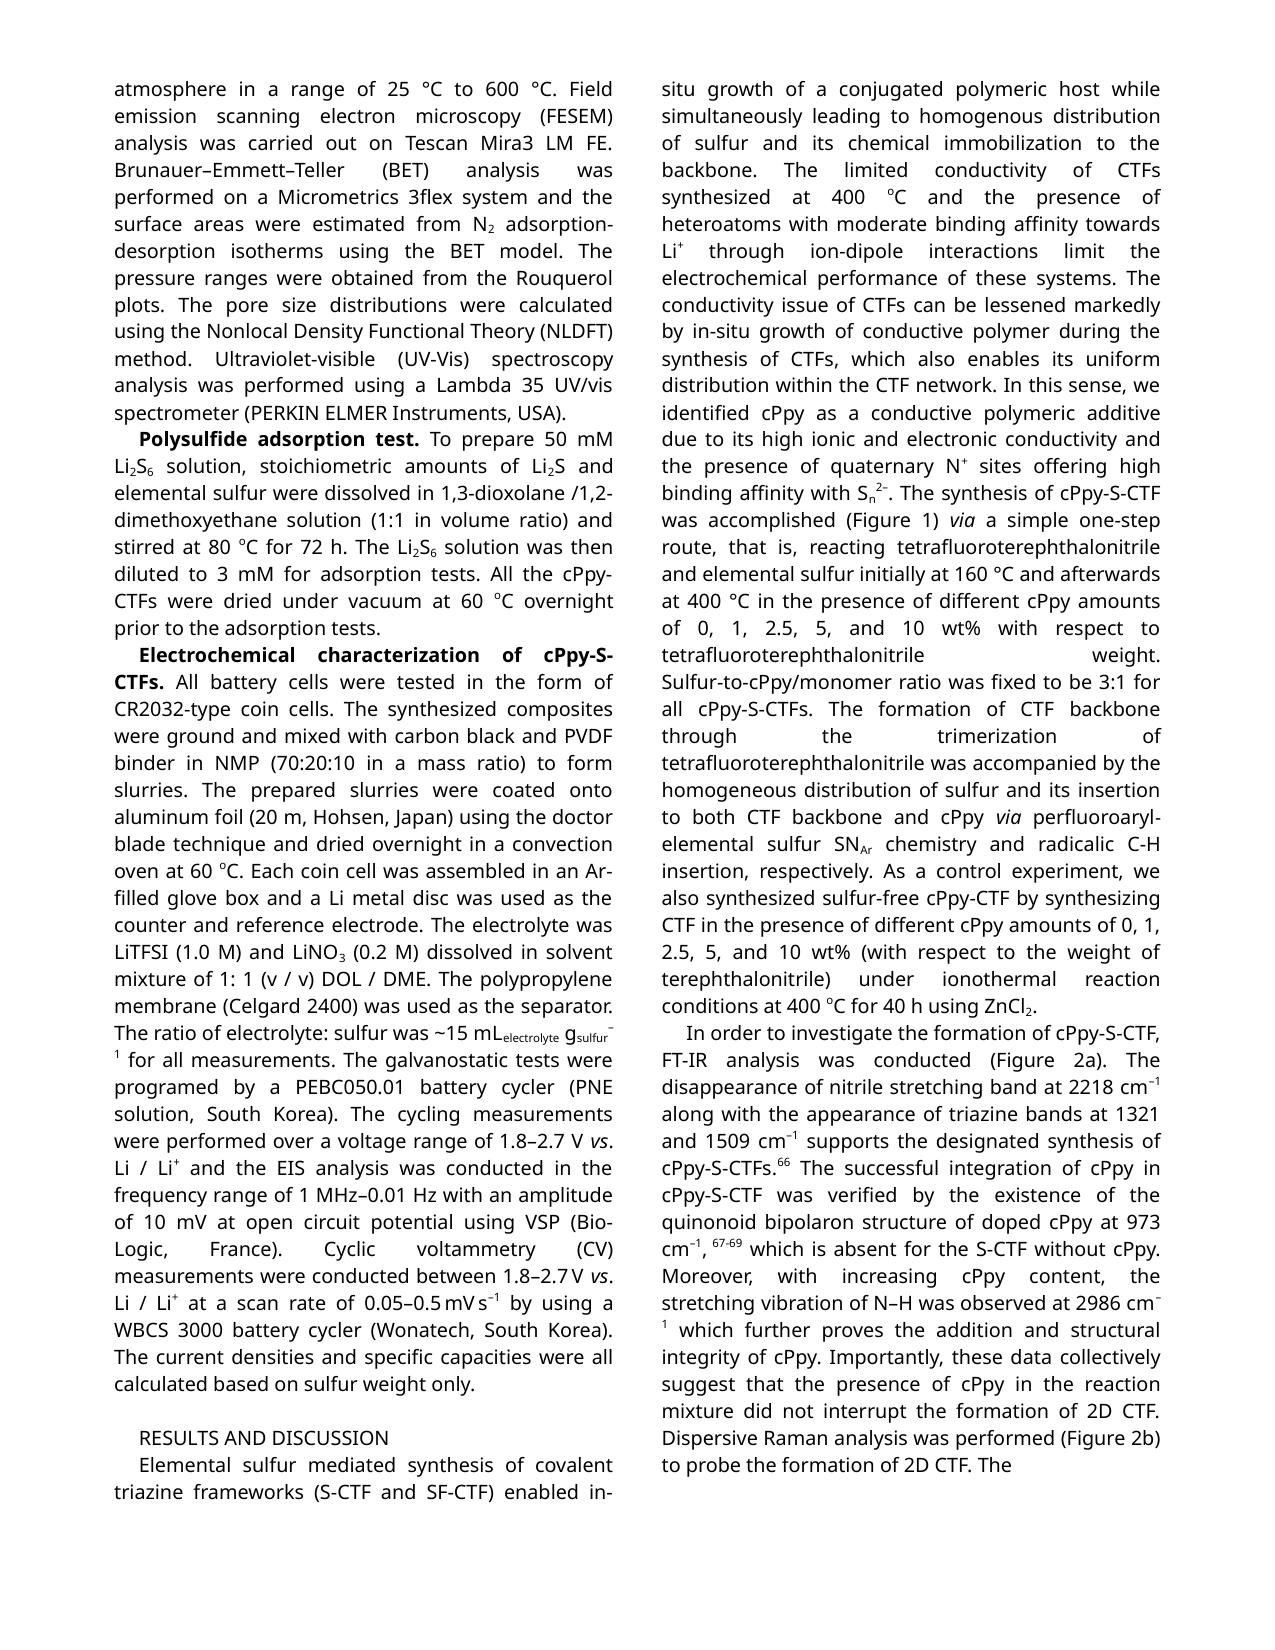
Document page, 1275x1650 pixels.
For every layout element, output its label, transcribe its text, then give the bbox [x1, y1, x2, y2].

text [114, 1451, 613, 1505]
text Electrochemical characterization of cPpy-S-CTFs. All battery cells were tested in the form of CR2032-type coin cells. The synthesized composites were ground and mixed with carbon black and PVDF binder in NMP (70:20:10 in a mass ratio) to form slurries. The prepared slurries were coated onto aluminum foil (20 m, Hohsen, Japan) using the doctor blade technique and dried overnight in a convection oven at 60 oC. Each coin cell was assembled in an Ar-filled glove box and a Li metal disc was used as the counter and reference electrode. The electrolyte was LiTFSI (1.0 M) and LiNO3 (0.2 M) dissolved in solvent mixture of 1: 1 (v / v) DOL / DME. The polypropylene membrane (Celgard 2400) was used as the separator. The ratio of electrolyte: sulfur was ~15 mLelectrolyte gsulfur–1 for all measurements. The galvanostatic tests were programed by a PEBC050.01 battery cycler (PNE solution, South Korea). The cycling measurements were performed over a voltage range of 1.8–2.7 V vs. Li / Li+ and the EIS analysis was conducted in the frequency range of 1 MHz–0.01 Hz with an amplitude of 10 mV at open circuit potential using VSP (Bio-Logic, France). Cyclic voltammetry (CV) measurements were conducted between 1.8–2.7 V vs. Li / Li+ at a scan rate of 0.05–0.5 mV s–1 by using a WBCS 3000 battery cycler (Wonatech, South Korea). The current densities and specific capacities were all calculated based on sulfur weight only. [114, 642, 613, 1397]
text In order to investigate the formation of cPpy-S-CTF, FT-IR analysis was conducted (Figure 2a). The disappearance of nitrile stretching band at 2218 cm–1 along with the appearance of triazine bands at 1321 and 1509 cm–1 supports the designated synthesis of cPpy-S-CTFs.66 The successful integration of cPpy in cPpy-S-CTF was verified by the existence of the quinonoid bipolaron structure of doped cPpy at 973 cm–1, 67-69 which is absent for the S-CTF without cPpy. Moreover, with increasing cPpy content, the stretching vibration of N–H was observed at 2986 cm–1 which further proves the addition and structural integrity of cPpy. Importantly, these data collectively suggest that the presence of cPpy in the reaction mixture did not interrupt the formation of 2D CTF. Dispersive Raman analysis was performed (Figure 2b) to probe the formation of 2D CTF. The [661, 1019, 1161, 1478]
text RESULTS AND DISCUSSION [114, 1424, 613, 1451]
text Polysulfide adsorption test. To prepare 50 mM Li2S6 solution, stoichiometric amounts of Li2S and elemental sulfur were dissolved in 1,3-dioxolane /1,2-dimethoxyethane solution (1:1 in volume ratio) and stirred at 80 oC for 72 h. The Li2S6 solution was then diluted to 3 mM for adsorption tests. All the cPpy-CTFs were dried under vacuum at 60 oC overnight prior to the adsorption tests. [114, 426, 613, 642]
text Elemental sulfur mediated synthesis of covalent triazine frameworks (S-CTF and SF-CTF) enabled in-situ growth of a conjugated polymeric host while simultaneously leading to homogenous distribution of sulfur and its chemical immobilization to the backbone. The limited conductivity of CTFs synthesized at 400 oC and the presence of heteroatoms with moderate binding affinity towards Li+ through ion-dipole interactions limit the electrochemical performance of these systems. The conductivity issue of CTFs can be lessened markedly by in-situ growth of conductive polymer during the synthesis of CTFs, which also enables its uniform distribution within the CTF network. In this sense, we identified cPpy as a conductive polymeric additive due to its high ionic and electronic conductivity and the presence of quaternary N+ sites offering high binding affinity with Sn2–. The synthesis of cPpy-S-CTF was accomplished (Figure 1) via a simple one-step route, that is, reacting tetrafluoroterephthalonitrile and elemental sulfur initially at 160 °C and afterwards at 400 °C in the presence of different cPpy amounts of 0, 1, 2.5, 5, and 10 wt% with respect to tetrafluoroterephthalonitrile weight. Sulfur-to-cPpy/monomer ratio was fixed to be 3:1 for all cPpy-S-CTFs. The formation of CTF backbone through the trimerization of tetrafluoroterephthalonitrile was accompanied by the homogeneous distribution of sulfur and its insertion to both CTF backbone and cPpy via perfluoroaryl‐elemental sulfur SNAr chemistry and radicalic C-H insertion, respectively. As a control experiment, we also synthesized sulfur-free cPpy-CTF by synthesizing CTF in the presence of different cPpy amounts of 0, 1, 2.5, 5, and 10 wt% (with respect to the weight of terephthalonitrile) under ionothermal reaction conditions at 400 oC for 40 h using ZnCl2. [661, 75, 1161, 1019]
